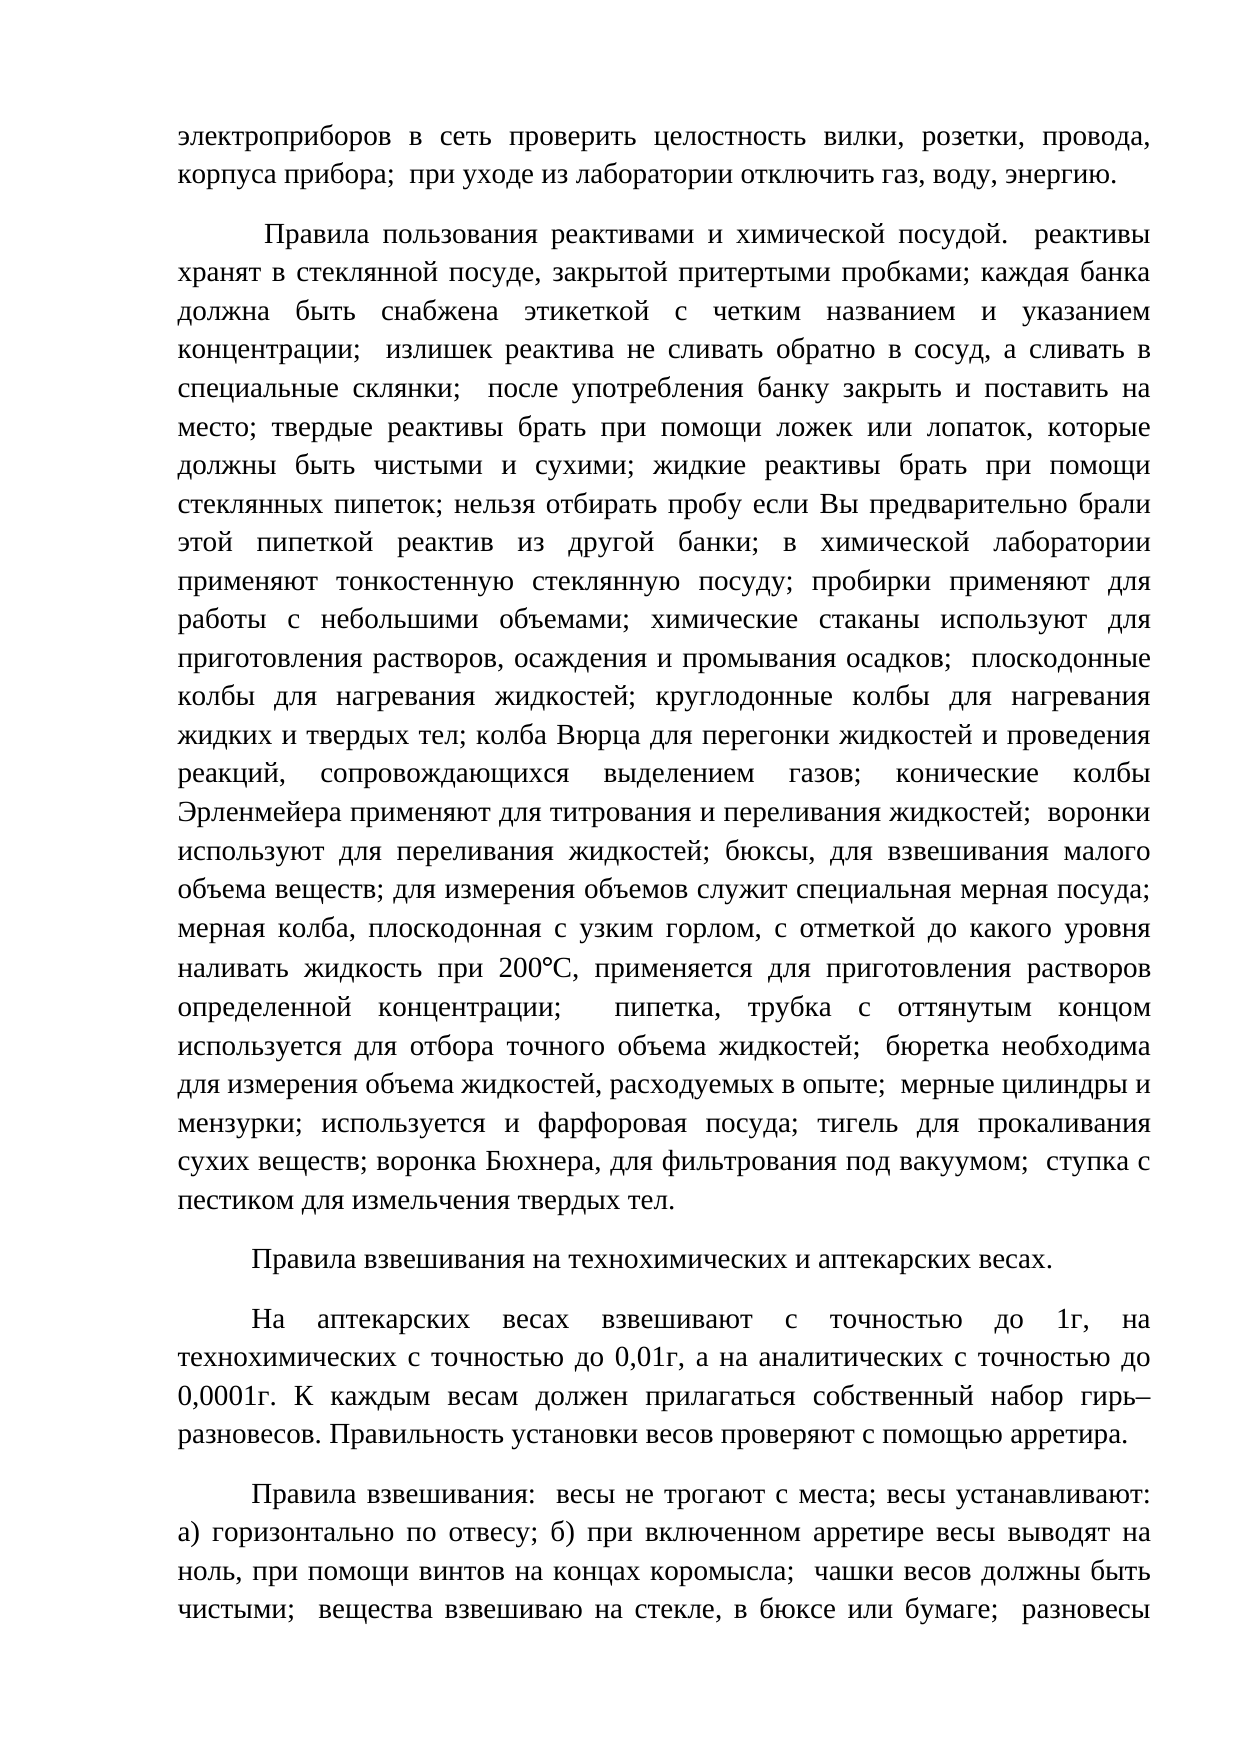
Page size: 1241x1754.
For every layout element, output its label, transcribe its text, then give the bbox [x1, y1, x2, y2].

text На аптекарских весах взвешивают с точностью до 1г, на технохимических с точностью до 0,01г, а на аналитических с точностью до 0,0001г. К каждым весам должен прилагаться собственный набор гирь–разновесов. Правильность установки весов проверяют с помощью арретира. [177, 1301, 1152, 1450]
text Правила пользования реактивами и химической посудой. реактивы хранят в стеклянной посуде, закрытой притертыми пробками; каждая банка должна быть снабжена этикеткой с четким названием и указанием концентрации; излишек реактива не сливать обратно в сосуд, а сливать в специальные склянки; после употребления банку закрыть и поставить на место; твердые реактивы брать при помощи ложек или лопаток, которые должны быть чистыми и сухими; жидкие реактивы брать при помощи стеклянных пипеток; нельзя отбирать пробу если Вы предварительно брали этой пипеткой реактив из другой банки; в химической лаборатории применяют тонкостенную стеклянную посуду; пробирки применяют для работы с небольшими объемами; химические стаканы используют для приготовления растворов, осаждения и промывания осадков; плоскодонные колбы для нагревания жидкостей; круглодонные колбы для нагревания жидких и твердых тел; колба Вюрца для перегонки жидкостей и проведения реакций, сопровождающихся выделением газов; конические колбы Эрленмейера применяют для титрования и переливания жидкостей; воронки используют для переливания жидкостей; бюксы, для взвешивания малого объема веществ; для измерения объемов служит специальная мерная посуда; мерная колба, плоскодонная с узким горлом, с отметкой до какого уровня наливать жидкость при 200°С, применяется для приготовления растворов определенной концентрации; пипетка, трубка с оттянутым концом используется для отбора точного объема жидкостей; бюретка необходима для измерения объема жидкостей, расходуемых в опыте; мерные цилиндры и мензурки; используется и фарфоровая посуда; тигель для прокаливания сухих веществ; воронка Бюхнера, для фильтрования под вакуумом; ступка с пестиком для измельчения твердых тел. [177, 216, 1152, 1216]
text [177, 1476, 1152, 1625]
text Правила взвешивания на технохимических и аптекарских весах. [177, 1241, 1152, 1275]
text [177, 118, 1152, 190]
